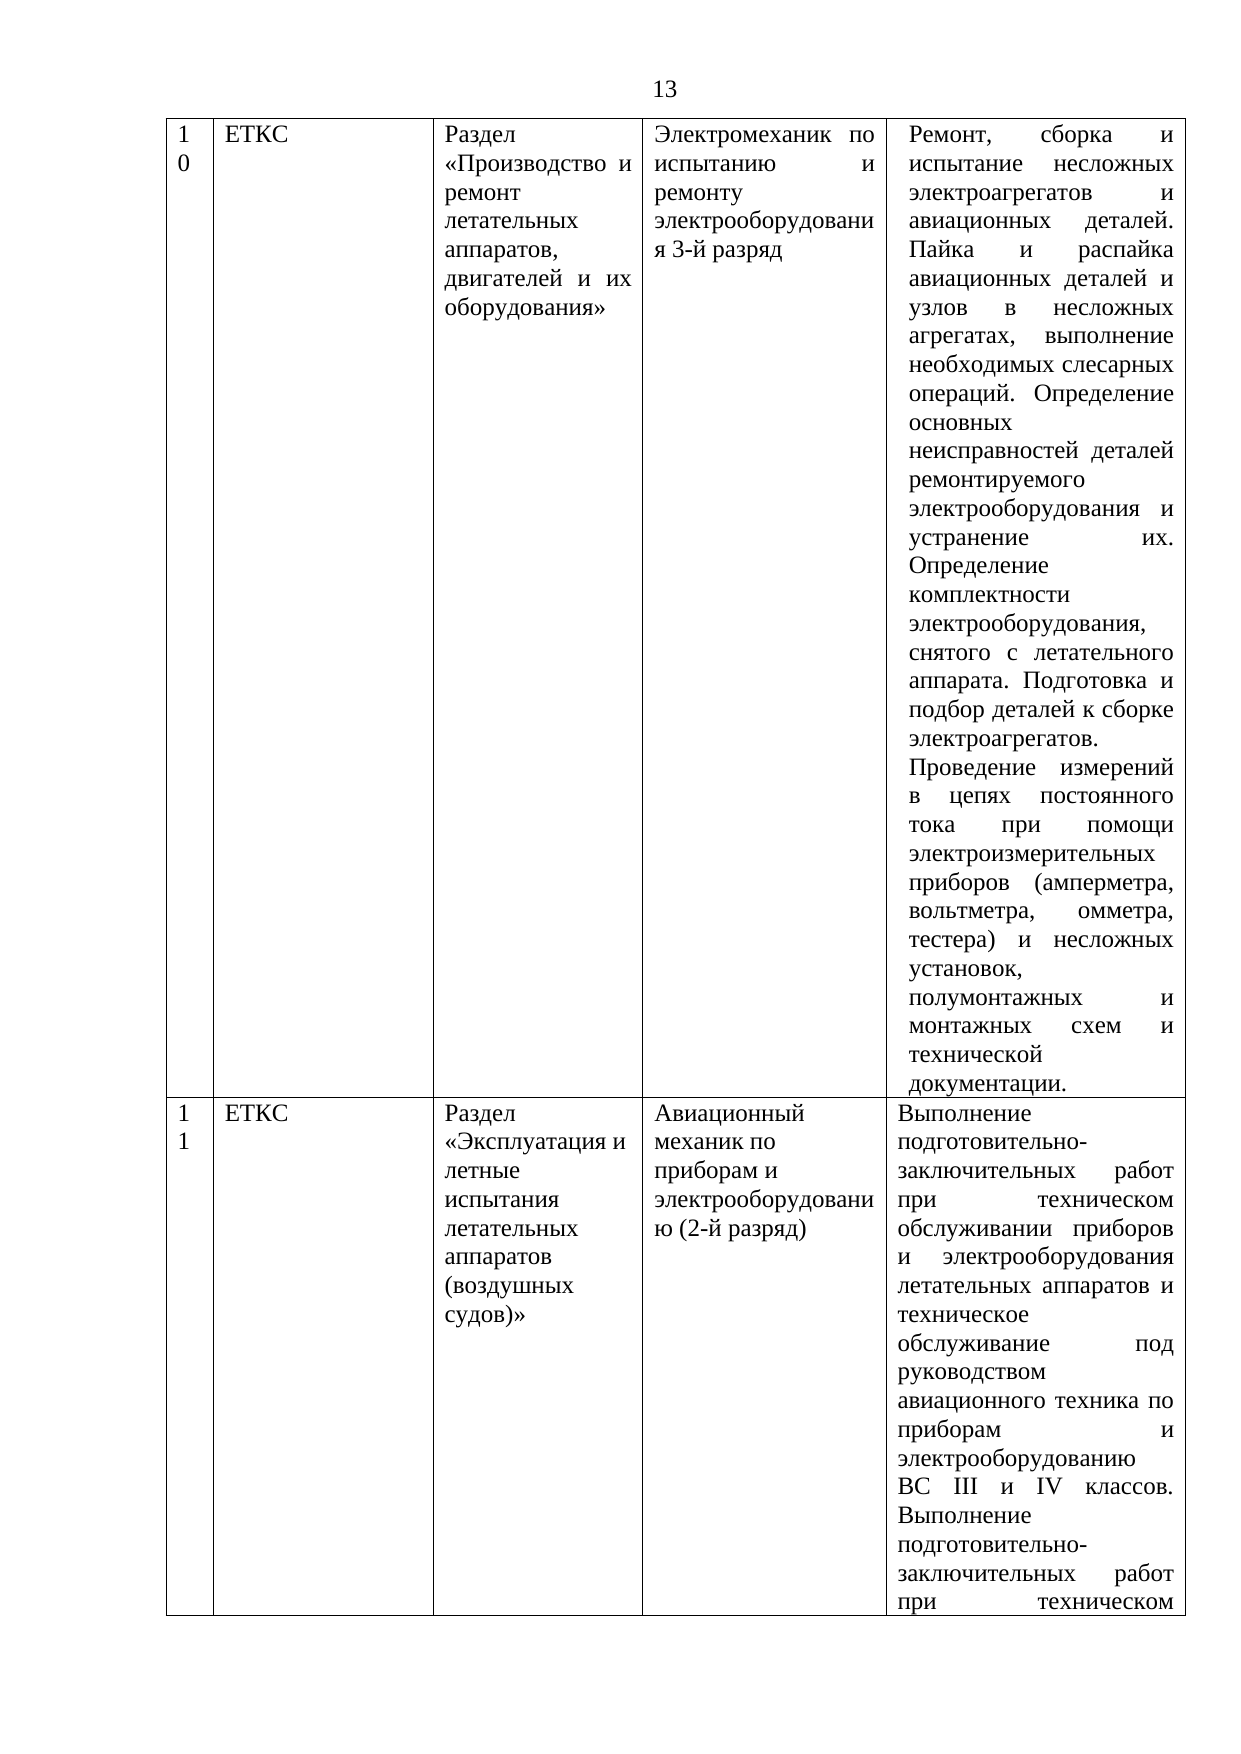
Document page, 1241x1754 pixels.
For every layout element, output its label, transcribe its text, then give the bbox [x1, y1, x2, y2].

table_cell Ремонт, сборка и испытание несложных электроагрегатов и авиационных деталей. Пайка и распайка авиационных деталей и узлов в несложных агрегатах, выполнение необходимых слесарных операций. Определение основных неисправностей деталей ремонтируемого электрооборудования и устранение их. Определение комплектности электрооборудования, снятого с летательного аппарата. Подготовка и подбор деталей к сборке электроагрегатов. Проведение измерений в цепях постоянного тока при помощи электроизмерительных приборов (амперметра, вольтметра, омметра, тестера) и несложных установок, полумонтажных и монтажных схем и технической документации. [887, 119, 1185, 1097]
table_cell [434, 1098, 642, 1615]
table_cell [887, 1098, 1185, 1615]
table_cell ЕТКС [214, 119, 433, 1097]
table_cell 10 [167, 119, 213, 1097]
table_cell 11 [167, 1098, 213, 1615]
table_cell Электромеханик по испытанию и ремонту электрооборудования 3-й разряд [643, 119, 886, 1097]
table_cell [434, 119, 642, 1097]
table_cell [643, 1098, 886, 1615]
table_cell ЕТКС [214, 1098, 433, 1615]
